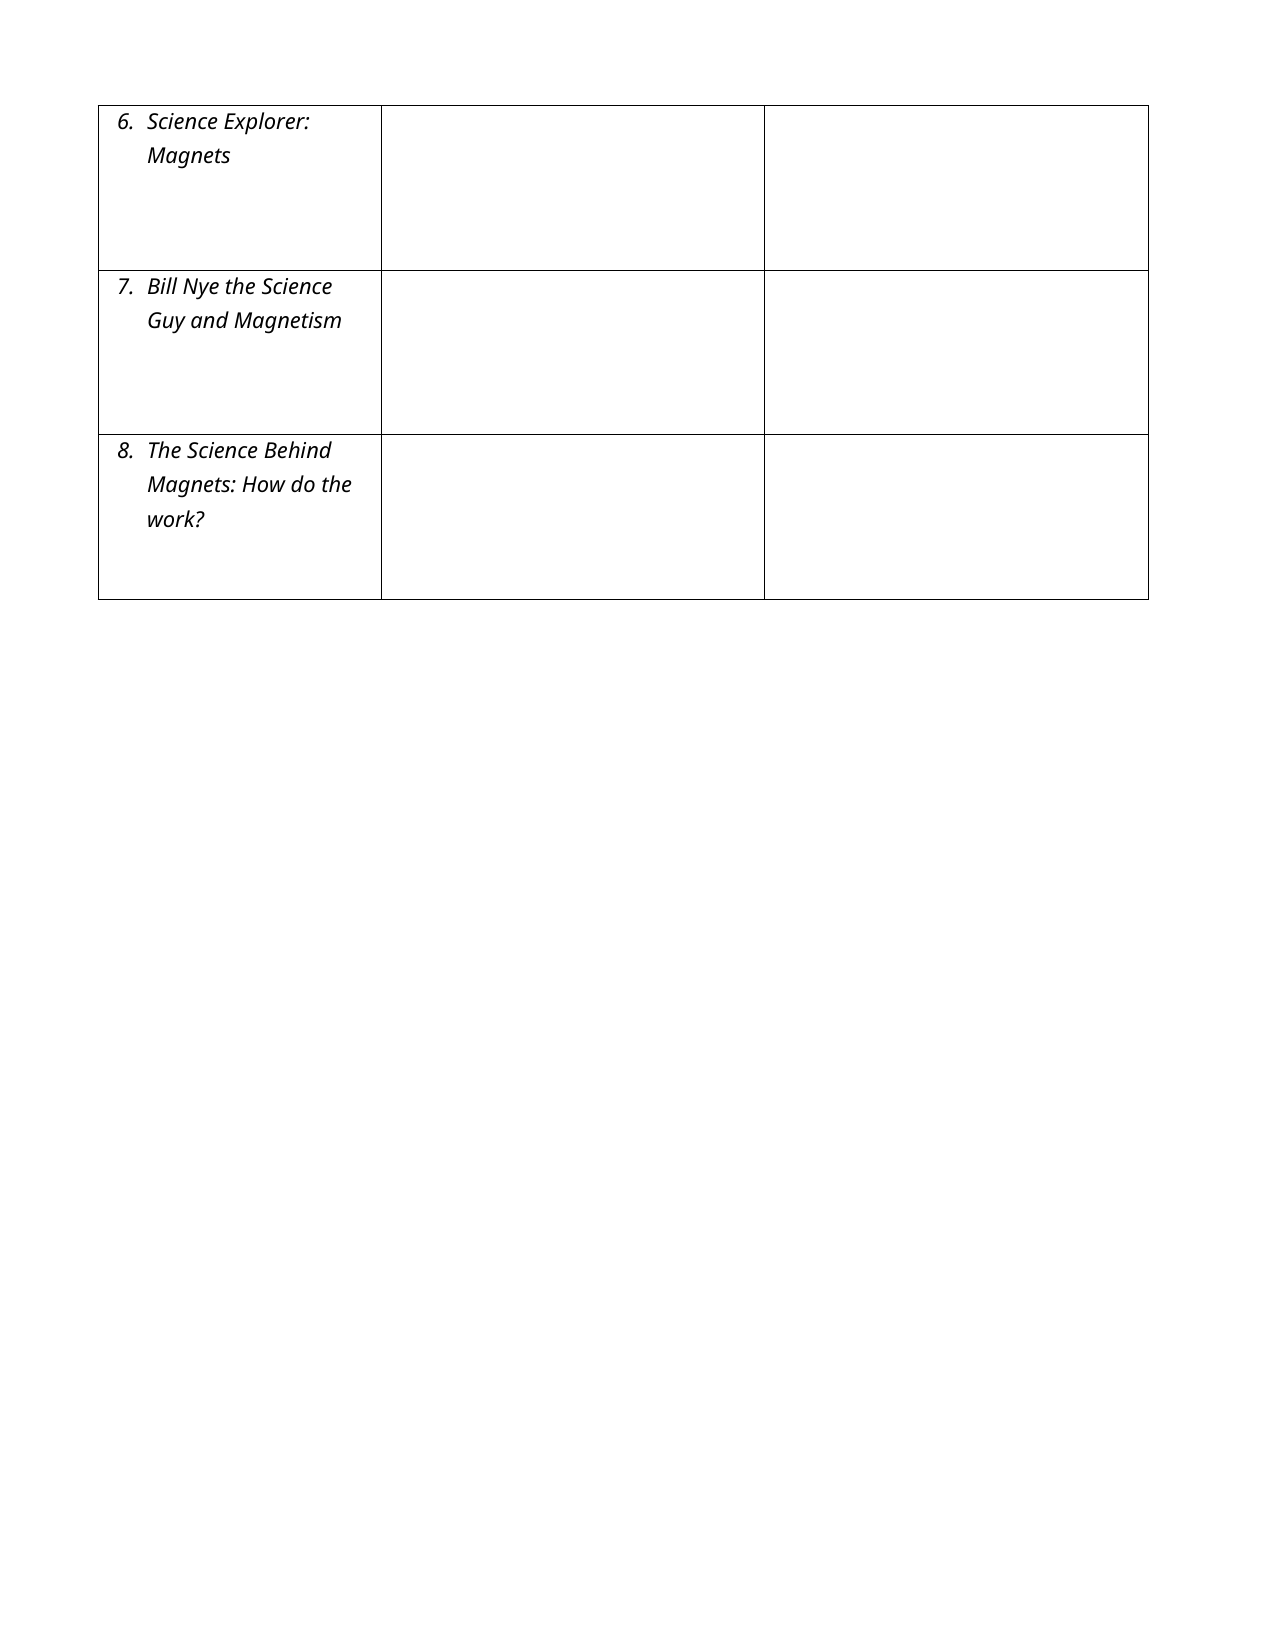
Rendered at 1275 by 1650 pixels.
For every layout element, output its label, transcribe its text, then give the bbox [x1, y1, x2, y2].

table_cell [382, 435, 764, 599]
table_cell The Science Behind Magnets: How do the work? [99, 435, 381, 599]
table_cell [382, 271, 764, 434]
table_cell [765, 435, 1148, 599]
table_cell Science Explorer: Magnets [99, 106, 381, 269]
table_cell [382, 106, 764, 269]
table_cell Bill Nye the Science Guy and Magnetism [99, 271, 381, 434]
table_cell [765, 106, 1148, 269]
table_cell [765, 271, 1148, 434]
